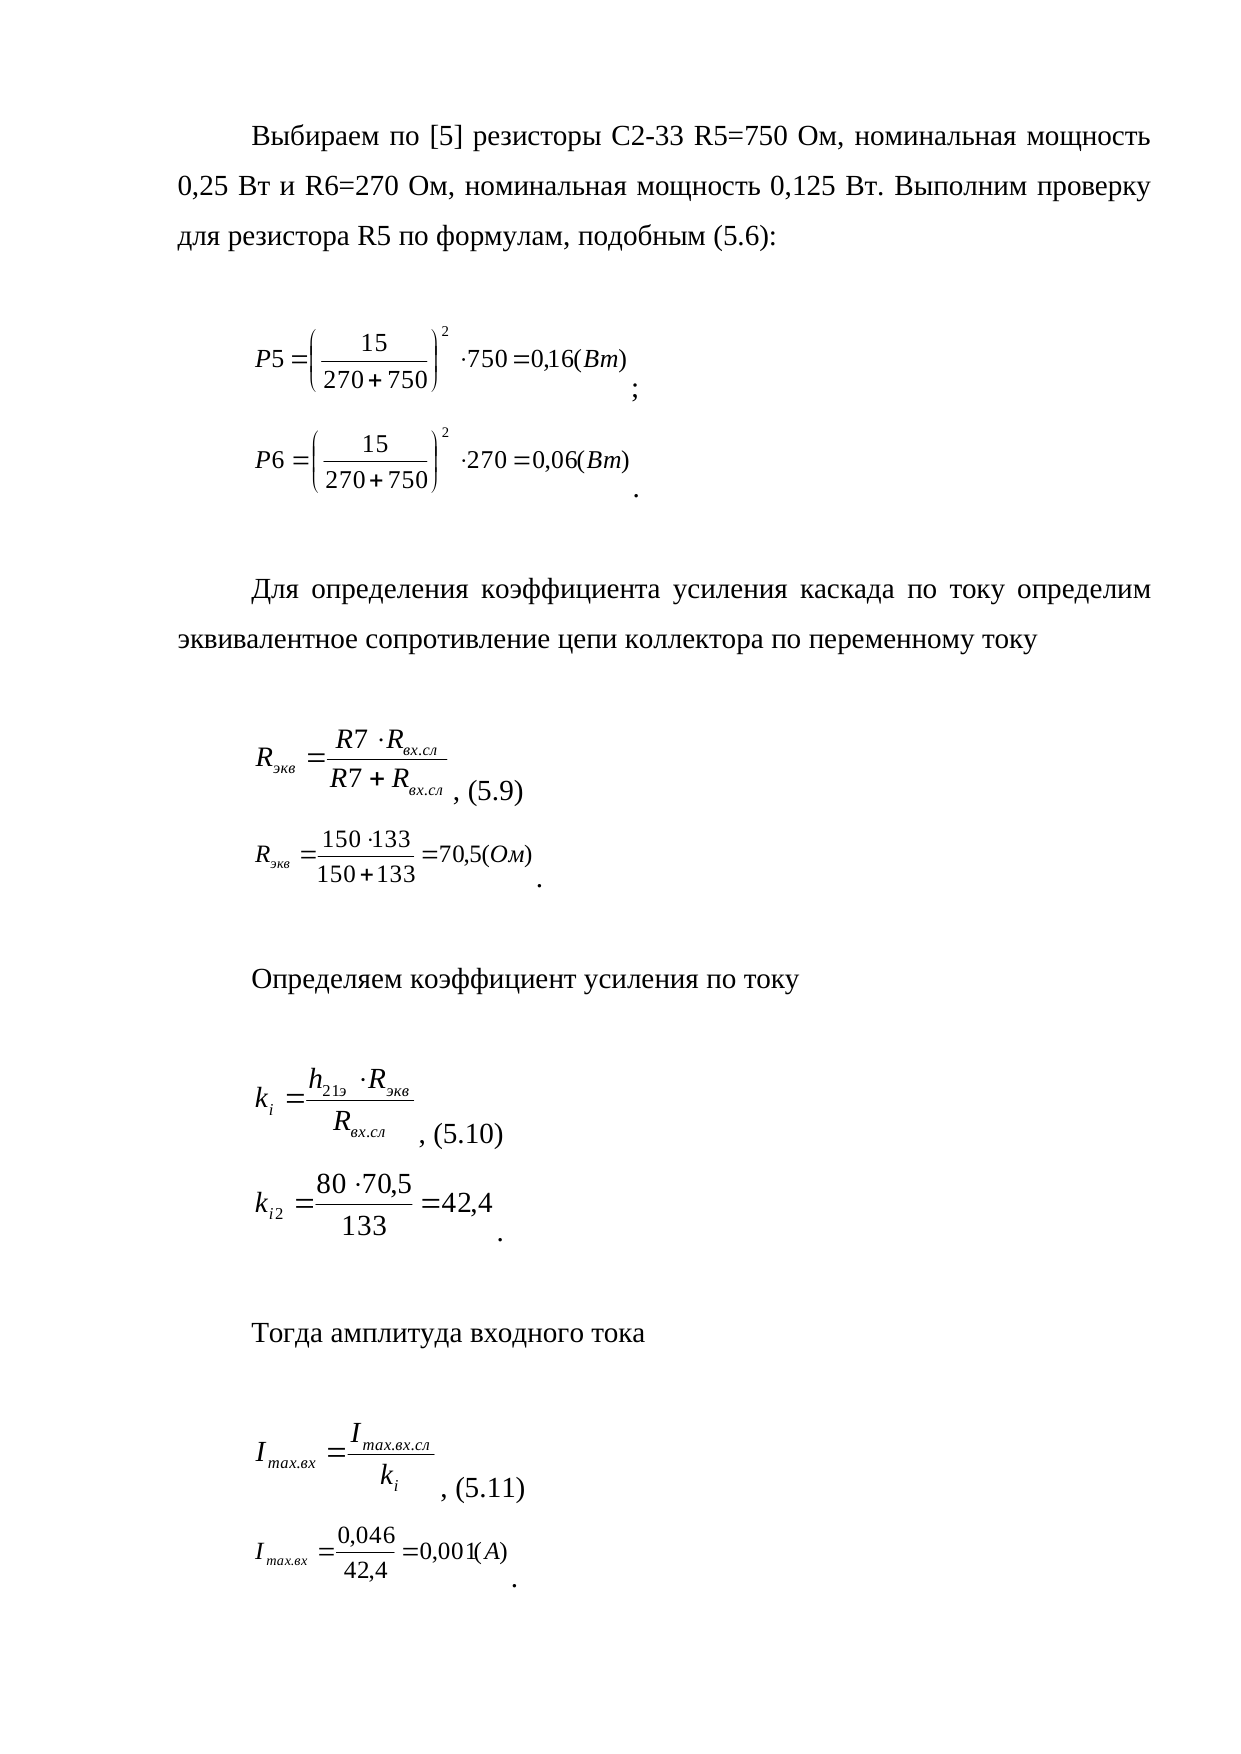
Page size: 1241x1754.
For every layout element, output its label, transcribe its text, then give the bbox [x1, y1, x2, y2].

text . [177, 1166, 1152, 1248]
text Для определения коэффициента усиления каскада по току определим эквивалентное сопротивление цепи коллектора по переменному току [177, 571, 1152, 655]
text . [177, 421, 1152, 504]
text ; [177, 319, 1152, 404]
text Выбираем по [5] резисторы С2-33 R5=750 Ом, номинальная мощность 0,25 Вт и R6=270 Ом, номинальная мощность 0,125 Вт. Выполним проверку для резистора R5 по формулам, подобным (5.6): [177, 118, 1152, 252]
text Определяем коэффициент усиления по току [177, 961, 1152, 995]
text , (5.10) [177, 1062, 1152, 1149]
text , (5.11) [177, 1416, 1152, 1503]
text . [177, 823, 1152, 894]
text . [177, 1520, 1152, 1594]
text , (5.9) [177, 722, 1152, 807]
text Тогда амплитуда входного тока [177, 1315, 1152, 1348]
